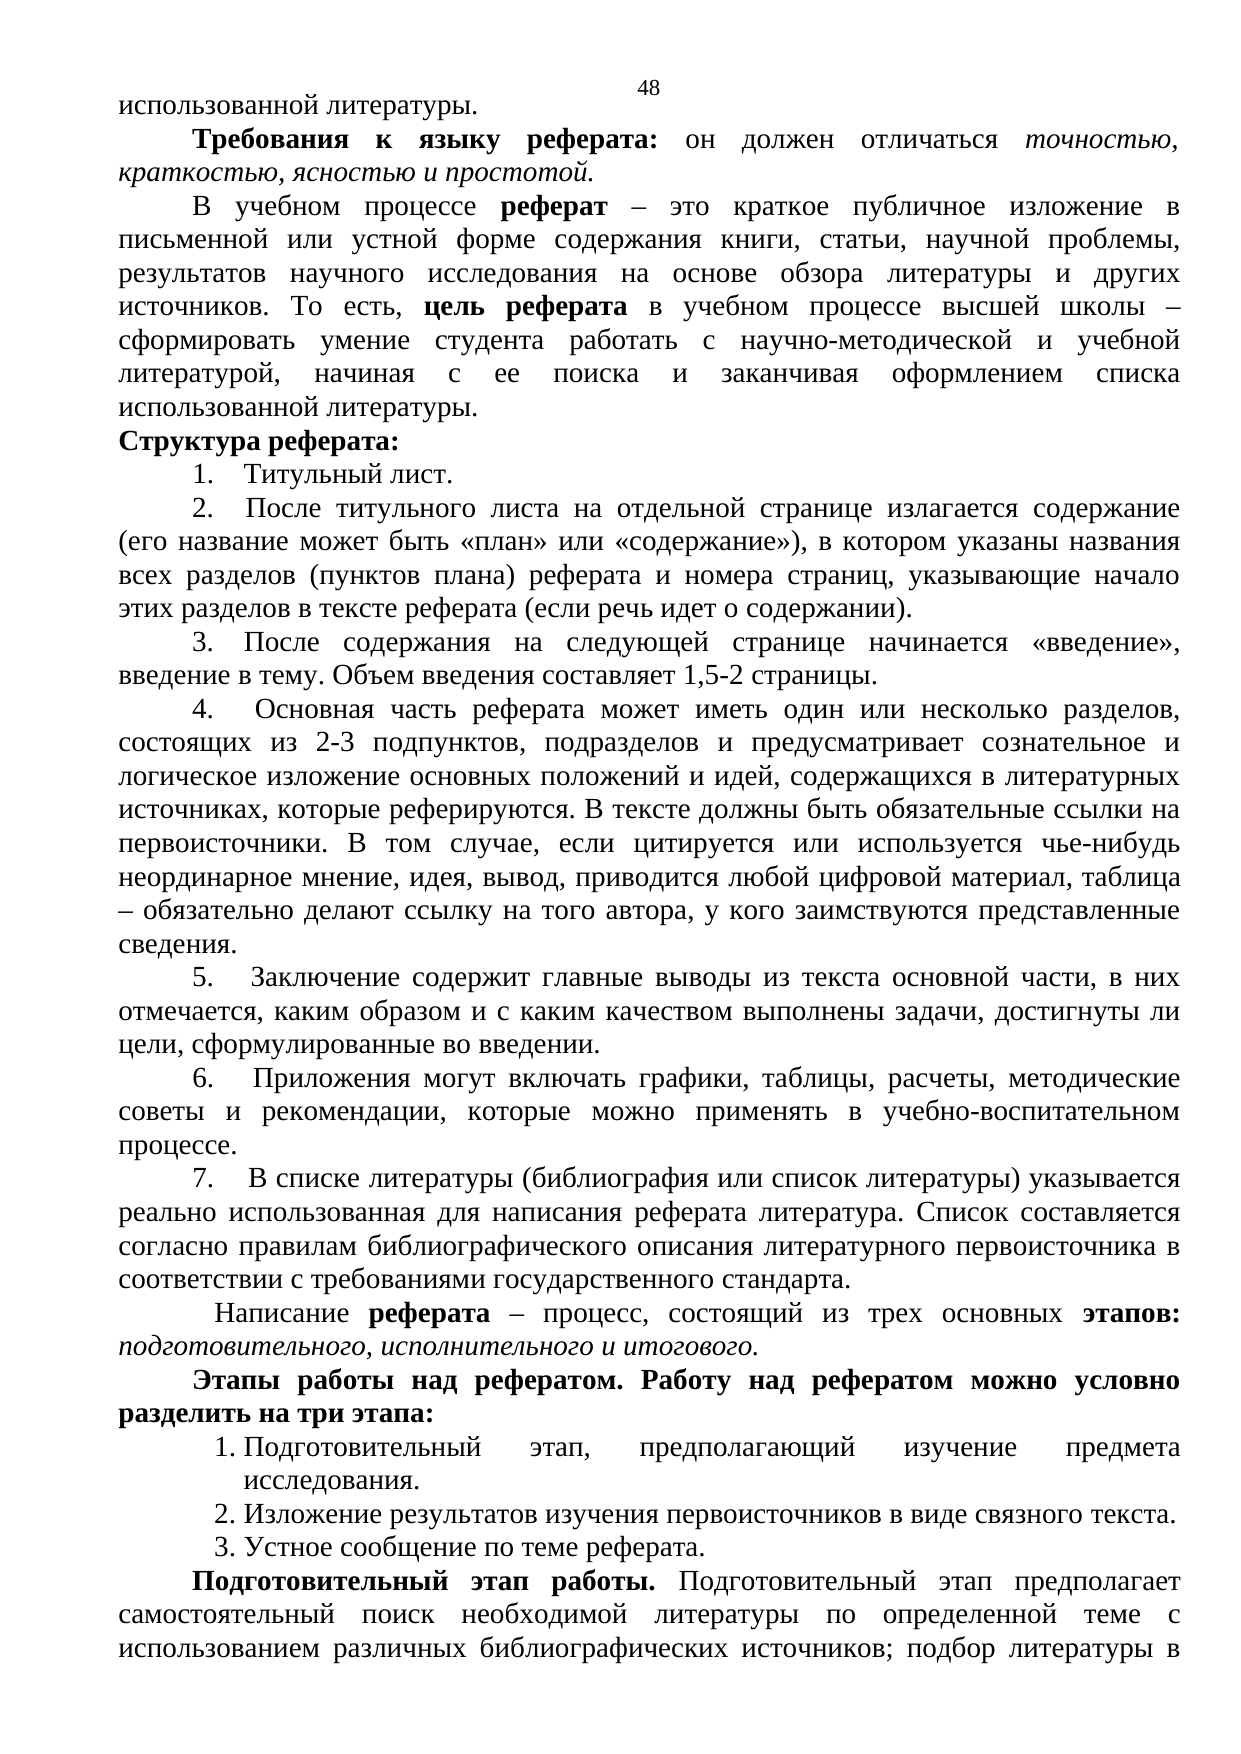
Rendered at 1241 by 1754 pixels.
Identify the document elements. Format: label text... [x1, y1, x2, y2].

list Изложение результатов изучения первоисточников в виде связного текста. [214, 1496, 1181, 1529]
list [118, 87, 1181, 121]
list Подготовительный этап, предполагающий изучение предмета исследования. [214, 1429, 1181, 1496]
text Написание реферата – процесс, состоящий из трех основных этапов: подготовительного, исполнительного и итогового. [118, 1295, 1181, 1362]
text Требования к языку реферата: он должен отличаться точностью, краткостью, ясностью и простотой. [118, 121, 1181, 188]
list После содержания на следующей странице начинается «введение», введение в тему. Объем введения составляет 1,5-2 страницы. [118, 624, 1181, 691]
list Титульный лист. [118, 456, 1181, 490]
list В списке литературы (библиография или список литературы) указывается реально использованная для написания реферата литература. Список составляется согласно правилам библиографического описания литературного первоисточника в соответствии с требованиями государственного стандарта. [118, 1161, 1181, 1295]
text Структура реферата: [118, 423, 1181, 456]
text Этапы работы над рефератом. Работу над рефератом можно условно разделить на три этапа: [118, 1362, 1181, 1429]
text В учебном процессе реферат – это краткое публичное изложение в письменной или устной форме содержания книги, статьи, научной проблемы, результатов научного исследования на основе обзора литературы и других источников. То есть, цель реферата в учебном процессе высшей школы – сформировать умение студента работать с научно-методической и учебной литературой, начиная с ее поиска и заканчивая оформлением списка использованной литературы. [118, 188, 1181, 423]
list Устное сообщение по теме реферата. [214, 1529, 1181, 1563]
list Заключение содержит главные выводы из текста основной части, в них отмечается, каким образом и с каким качеством выполнены задачи, достигнуты ли цели, сформулированные во введении. [118, 959, 1181, 1060]
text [118, 1563, 1181, 1664]
list После титульного листа на отдельной странице излагается содержание (его название может быть «план» или «содержание»), в котором указаны названия всех разделов (пунктов плана) реферата и номера страниц, указывающие начало этих разделов в тексте реферата (если речь идет о содержании). [118, 490, 1181, 624]
list Приложения могут включать графики, таблицы, расчеты, методические советы и рекомендации, которые можно применять в учебно-воспитательном процессе. [118, 1060, 1181, 1161]
list Основная часть реферата может иметь один или несколько разделов, состоящих из 2-3 подпунктов, подразделов и предусматривает сознательное и логическое изложение основных положений и идей, содержащихся в литературных источниках, которые реферируются. В тексте должны быть обязательные ссылки на первоисточники. В том случае, если цитируется или используется чье-нибудь неординарное мнение, идея, вывод, приводится любой цифровой материал, таблица – обязательно делают ссылку на того автора, у кого заимствуются представленные сведения. [118, 691, 1181, 959]
